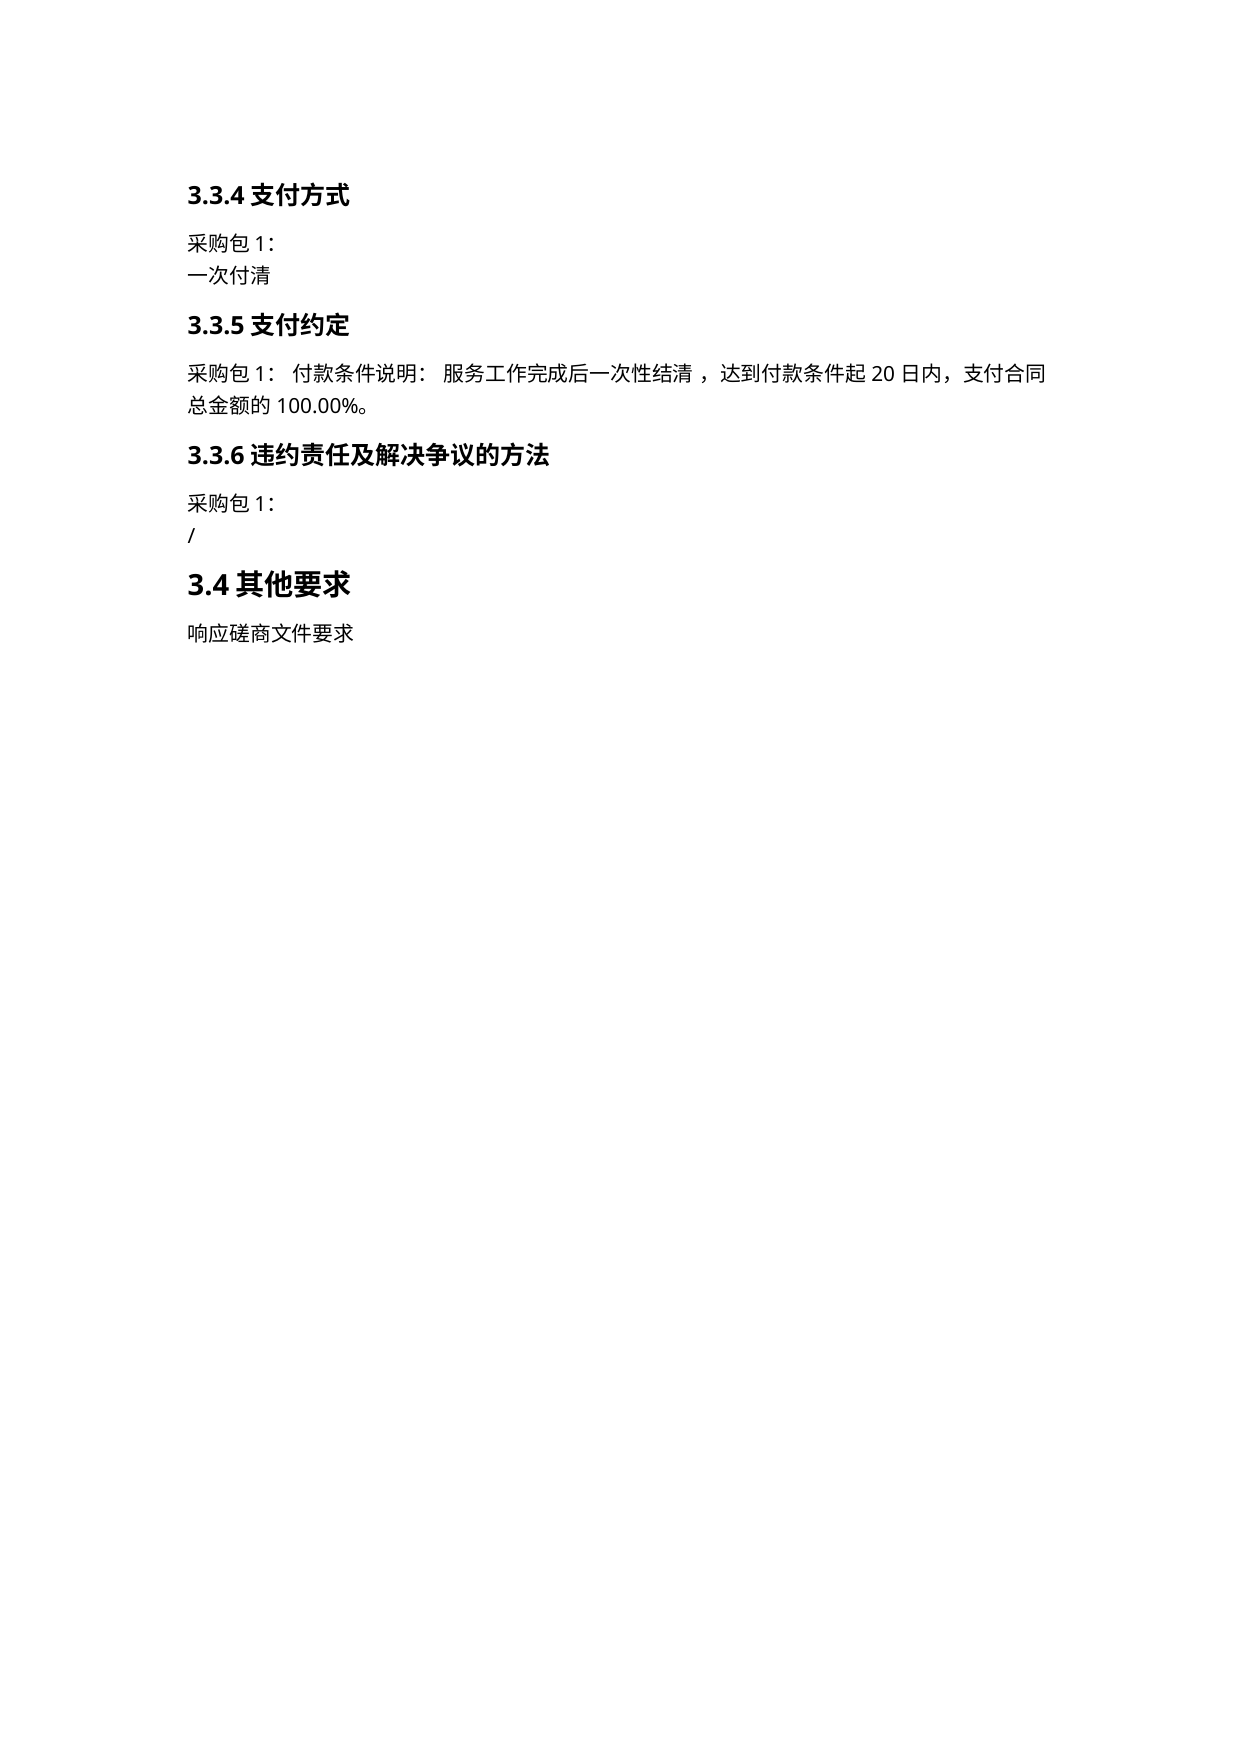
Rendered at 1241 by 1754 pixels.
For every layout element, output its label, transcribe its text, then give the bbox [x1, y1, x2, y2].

text 3.4其他要求 [187, 552, 1053, 617]
text 响应磋商文件要求 [187, 617, 1053, 649]
text 3.3.4支付方式 [187, 162, 1053, 227]
text 3.3.5支付约定 [187, 292, 1053, 357]
text 一次付清 [187, 259, 1053, 292]
text 采购包1： [187, 487, 1053, 519]
text / [187, 519, 1053, 552]
text 采购包1： [187, 227, 1053, 259]
text 3.3.6违约责任及解决争议的方法 [187, 422, 1053, 487]
text 采购包1： 付款条件说明： 服务工作完成后一次性结清 ，达到付款条件起 20 日内，支付合同总金额的 100.00%。 [187, 357, 1053, 422]
